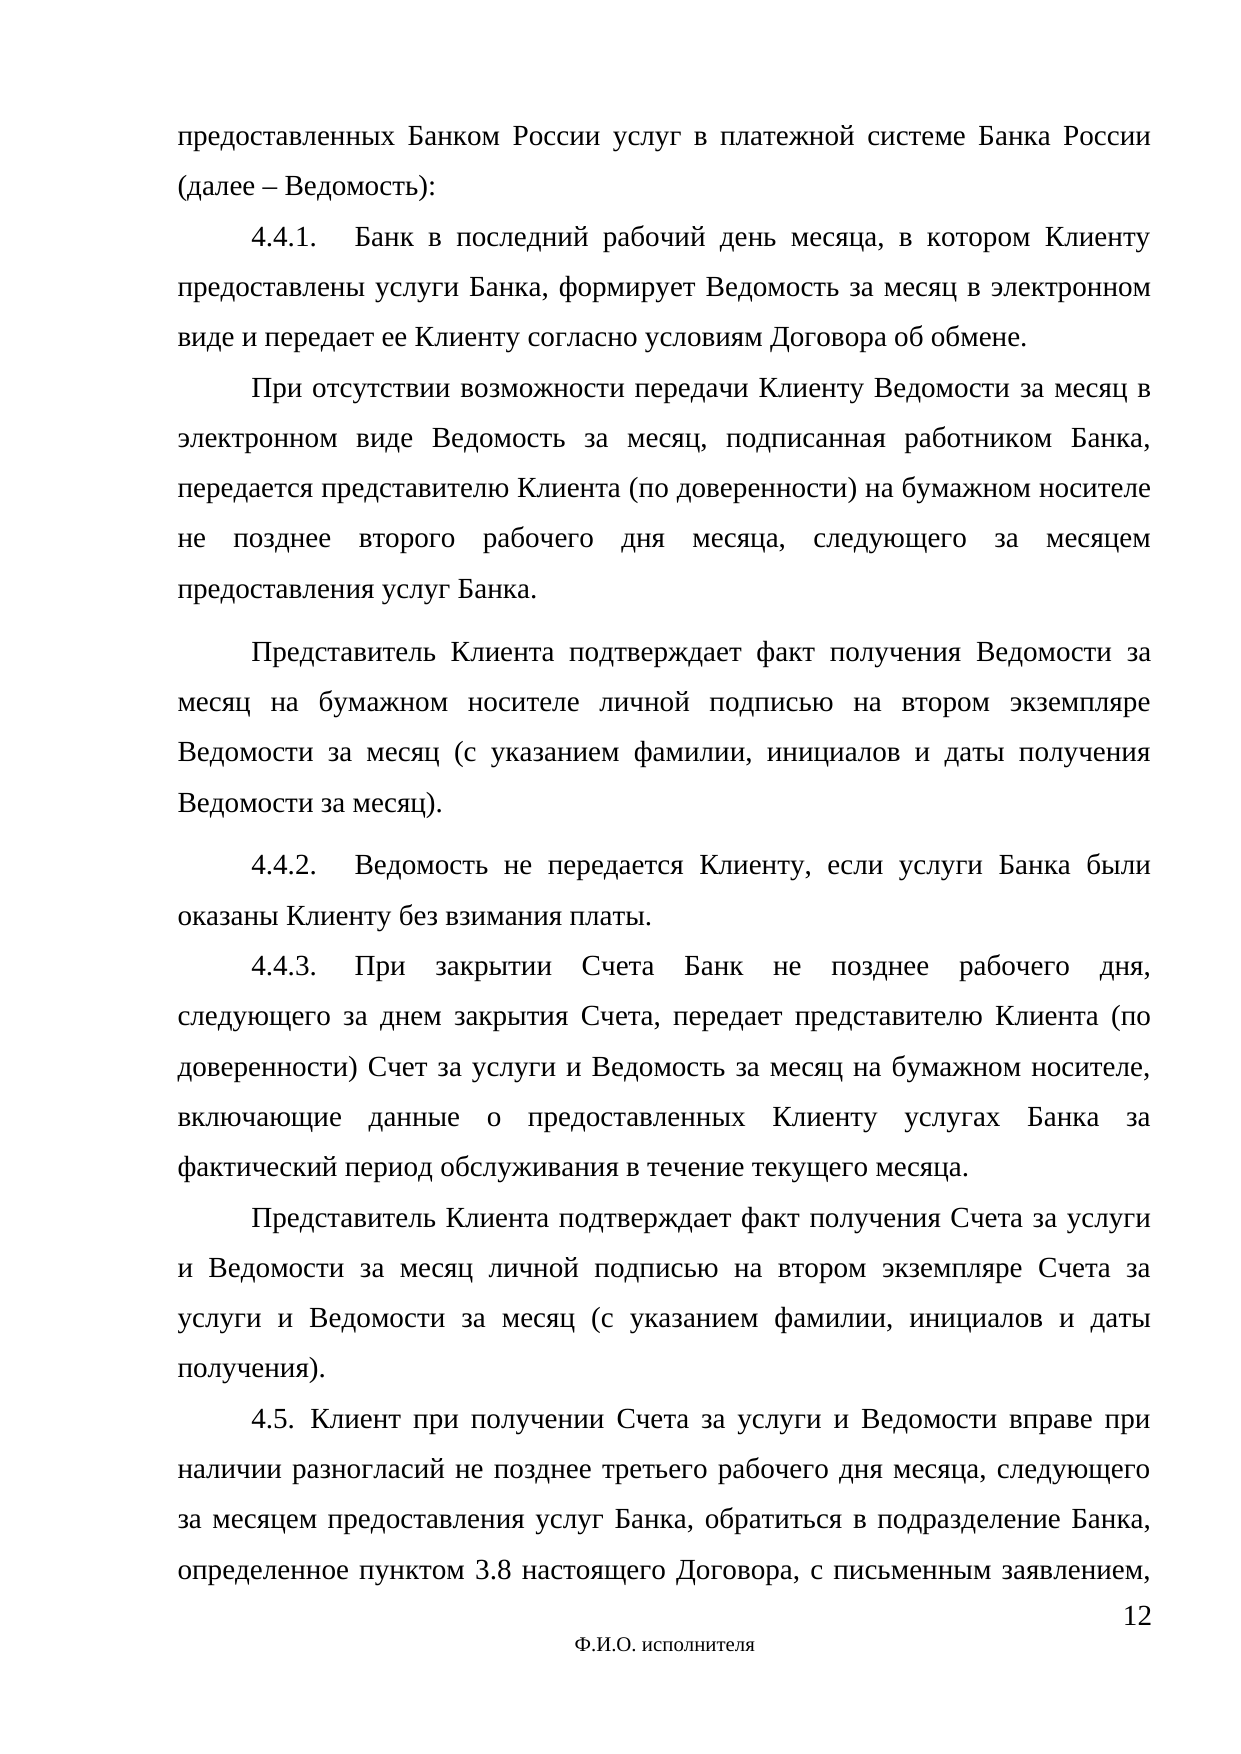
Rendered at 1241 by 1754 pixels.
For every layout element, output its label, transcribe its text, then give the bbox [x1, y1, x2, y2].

text Представитель Клиента подтверждает факт получения Счета за услуги и Ведомости за месяц личной подписью на втором экземпляре Счета за услуги и Ведомости за месяц (с указанием фамилии, инициалов и даты получения). [177, 1200, 1152, 1384]
text Представитель Клиента подтверждает факт получения Ведомости за месяц на бумажном носителе личной подписью на втором экземпляре Ведомости за месяц (с указанием фамилии, инициалов и даты получения Ведомости за месяц). [177, 634, 1152, 818]
list Ведомость не передается Клиенту, если услуги Банка были оказаны Клиенту без взимания платы. [177, 847, 1152, 931]
list Банк в последний рабочий день месяца, в котором Клиенту предоставлены услуги Банка, формирует Ведомость за месяц в электронном виде и передает ее Клиенту согласно условиям Договора об обмене. [177, 219, 1152, 353]
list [177, 1401, 1152, 1585]
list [177, 118, 1152, 202]
text При отсутствии возможности передачи Клиенту Ведомости за месяц в электронном виде Ведомость за месяц, подписанная работником Банка, передается представителю Клиента (по доверенности) на бумажном носителе не позднее второго рабочего дня месяца, следующего за месяцем предоставления услуг Банка. [177, 370, 1152, 604]
list При закрытии Счета Банк не позднее рабочего дня, следующего за днем закрытия Счета, передает представителю Клиента (по доверенности) Счет за услуги и Ведомость за месяц на бумажном носителе, включающие данные о предоставленных Клиенту услугах Банка за фактический период обслуживания в течение текущего месяца. [177, 948, 1152, 1183]
